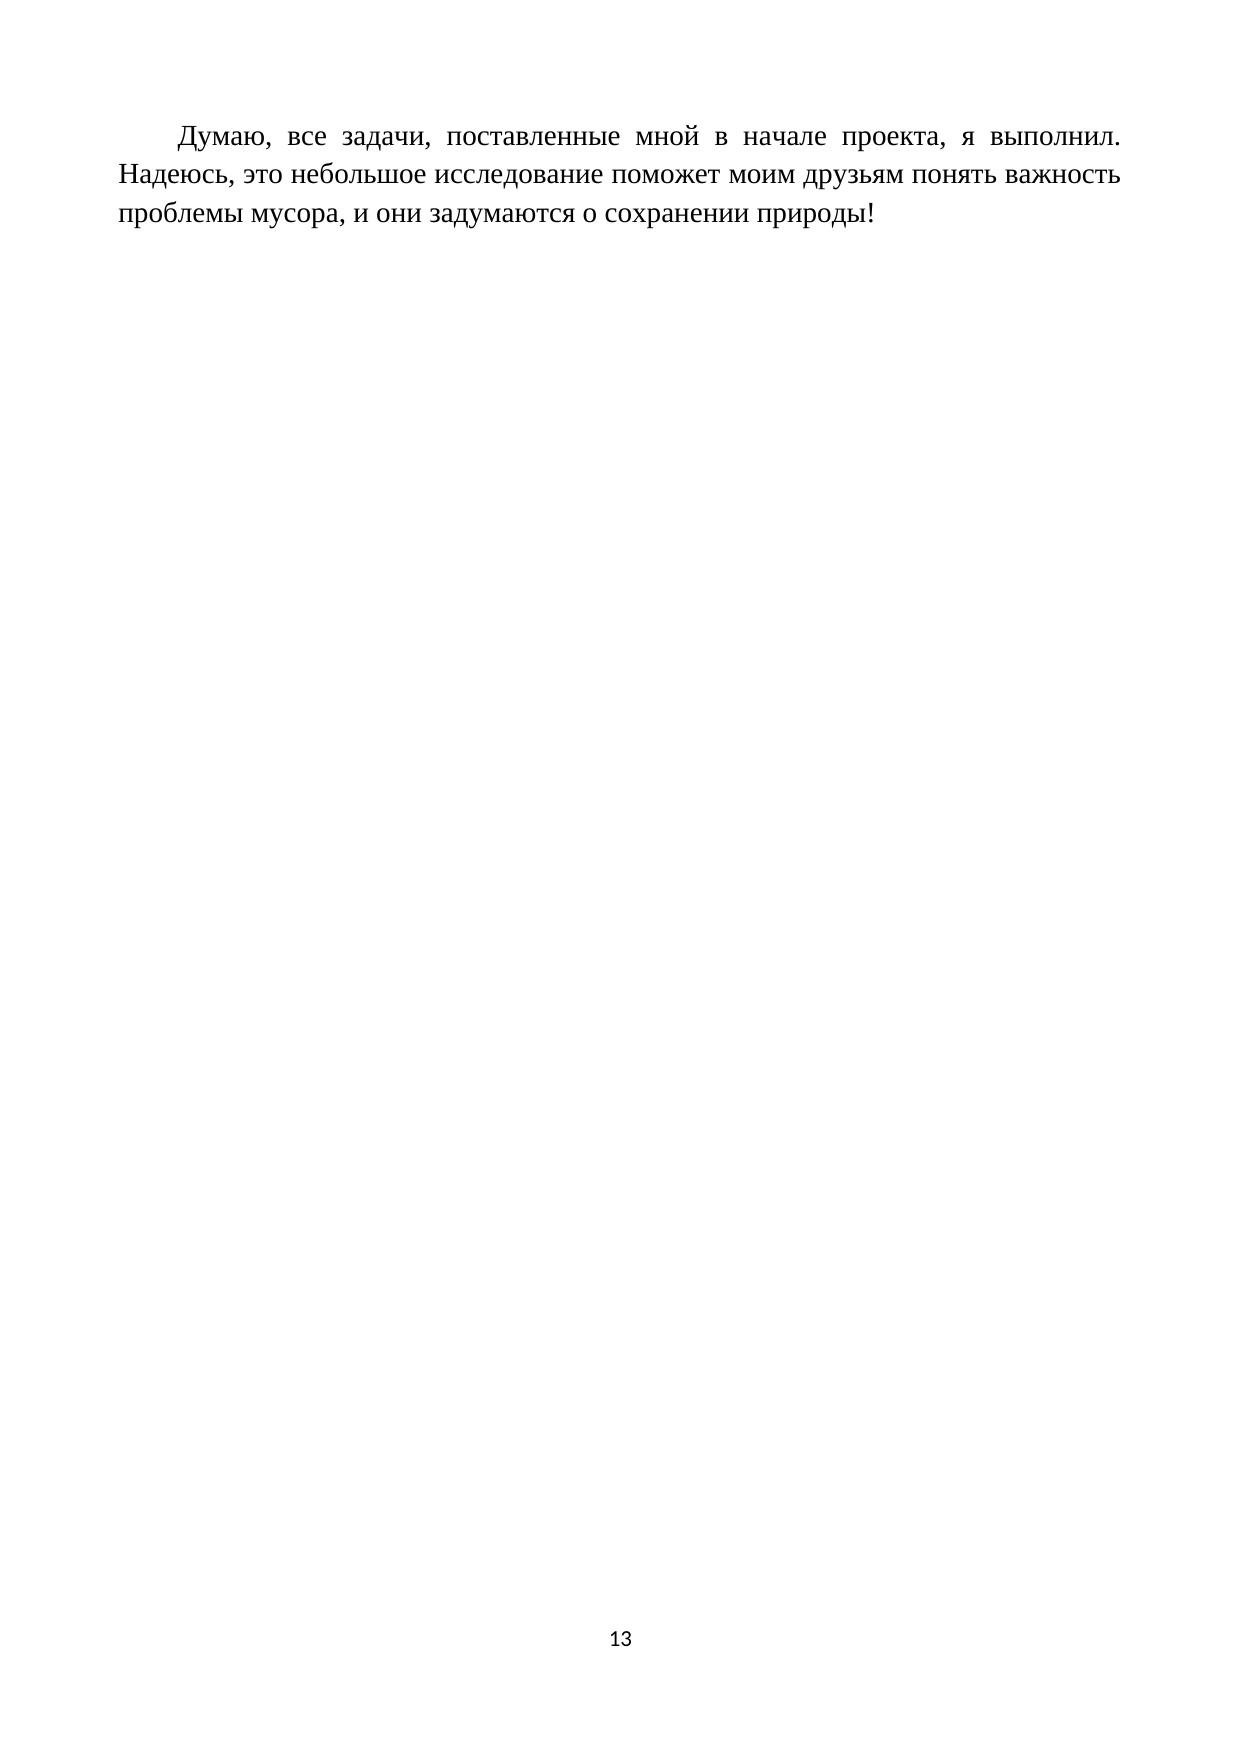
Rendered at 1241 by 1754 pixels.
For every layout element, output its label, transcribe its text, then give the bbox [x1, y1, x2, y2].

text Думаю, все задачи, поставленные мной в начале проекта, я выполнил. Надеюсь, это небольшое исследование поможет моим друзьям понять важность проблемы мусора, и они задумаются о сохранении природы! [118, 118, 1122, 229]
